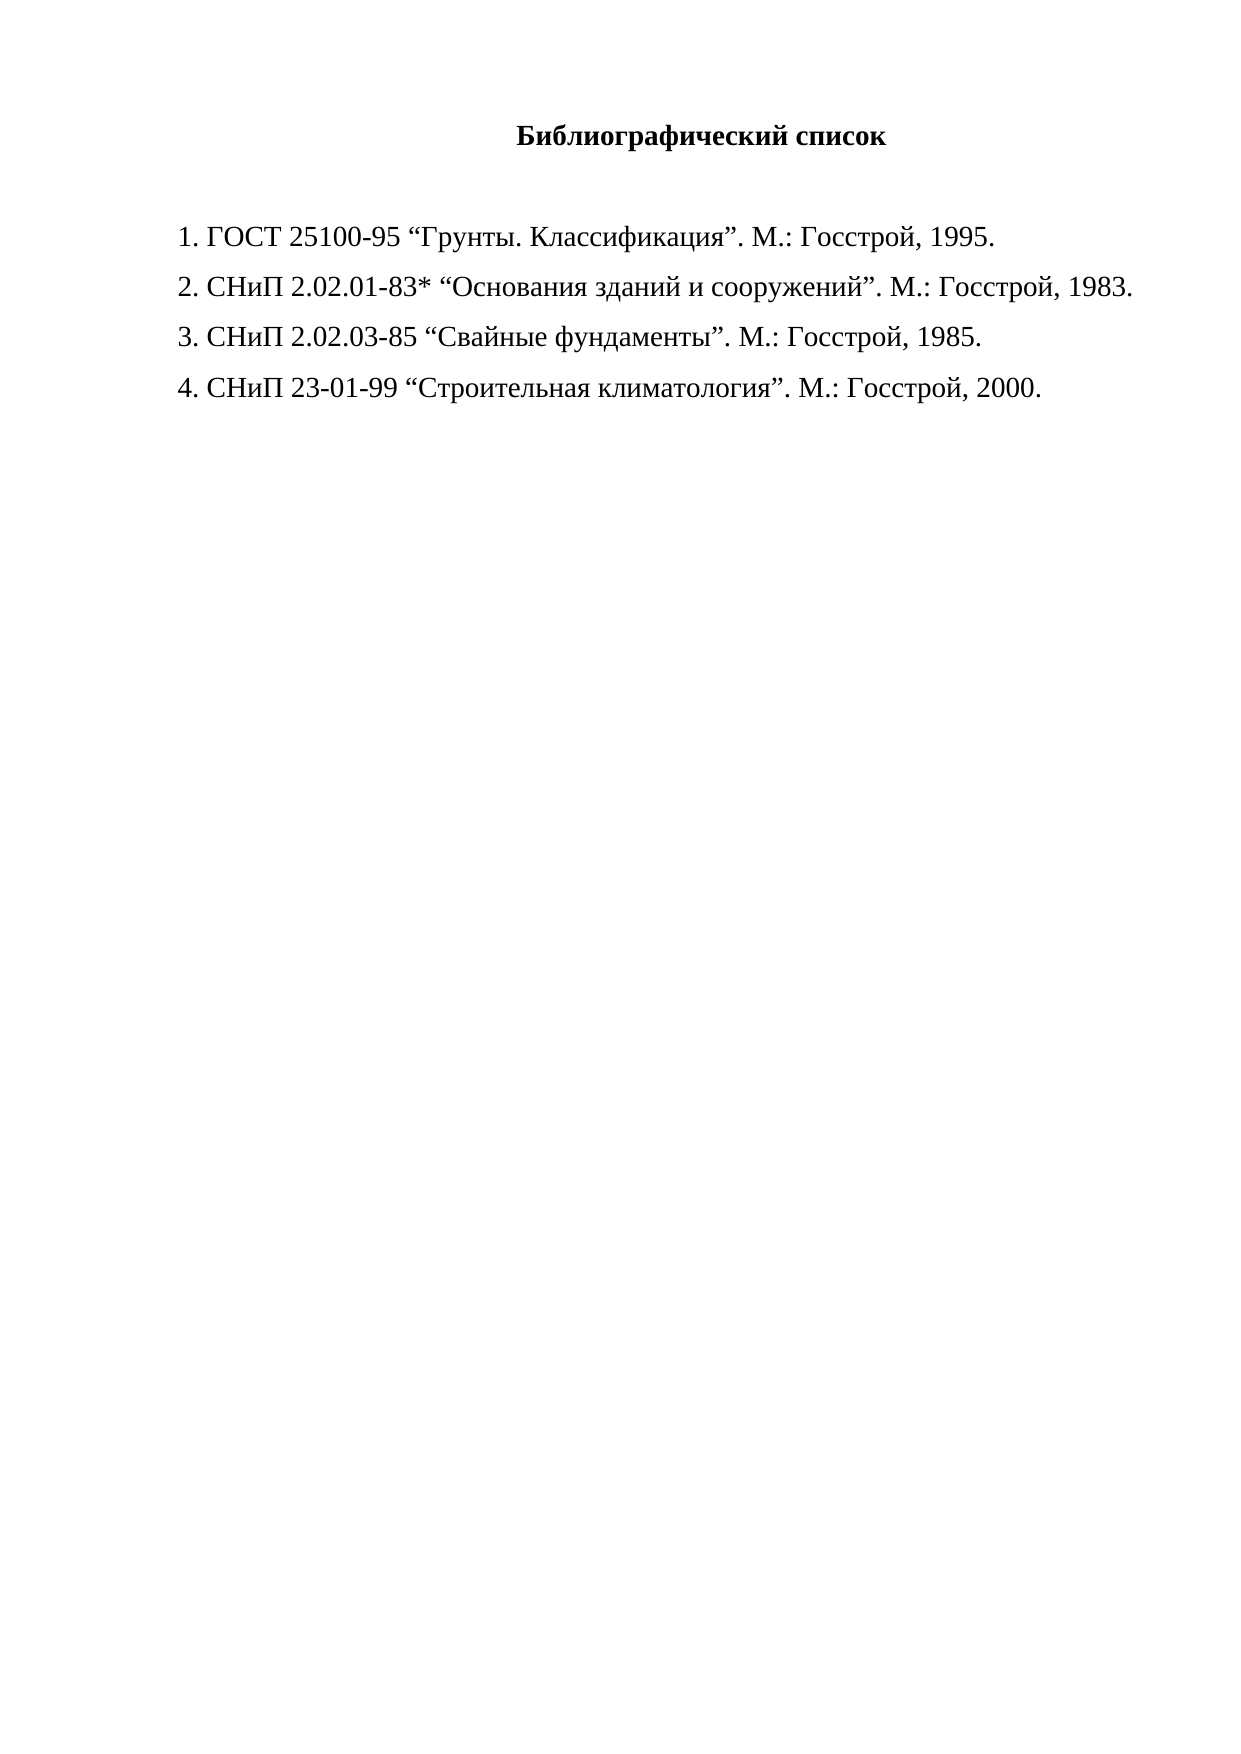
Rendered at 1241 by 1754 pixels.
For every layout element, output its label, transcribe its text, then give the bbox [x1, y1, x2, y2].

list 2. СНиП 2.02.01-83* “Основания зданий и сооружений”. М.: Госстрой, 1983. [177, 269, 1152, 303]
text Библиографический список [177, 118, 1152, 152]
list 4. СНиП 23-01-99 “Строительная климатология”. М.: Госстрой, 2000. [177, 370, 1152, 403]
list 1. ГОСТ 25100-95 “Грунты. Классификация”. М.: Госстрой, 1995. [177, 219, 1152, 252]
list 3. СНиП 2.02.03-85 “Свайные фундаменты”. М.: Госстрой, 1985. [177, 319, 1152, 353]
